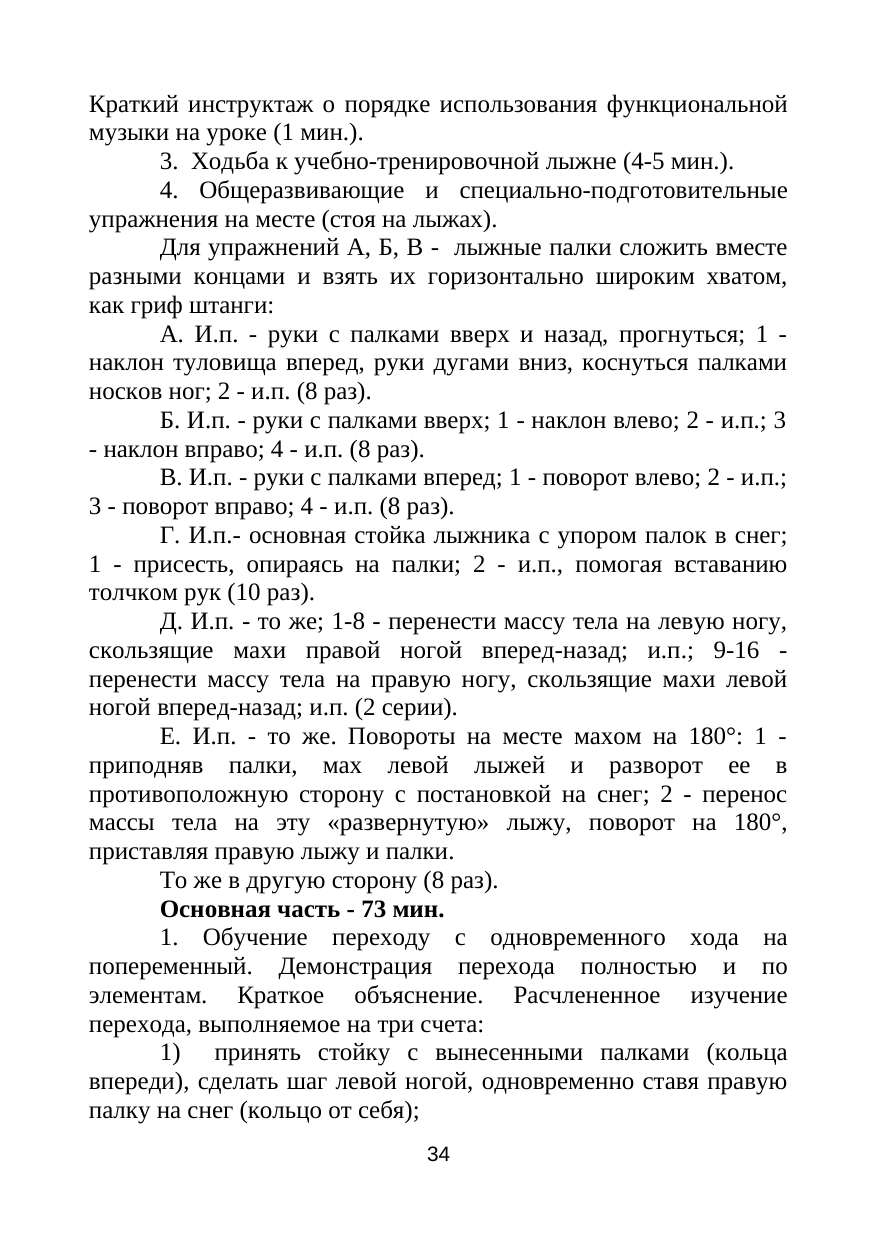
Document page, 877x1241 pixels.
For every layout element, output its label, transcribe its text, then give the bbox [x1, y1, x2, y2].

text 1. Обучение переходу с одновременного хода на попеременный. Демонстрация перехода полностью и по элементам. Краткое объяснение. Расчлененное изучение перехода, выполняемое на три счета: [89, 922, 788, 1037]
text Г. И.п.- основная стойка лыжника с упором палок в снег; 1 - присесть, опираясь на палки; 2 - и.п., помогая вставанию толчком рук (10 раз). [89, 520, 788, 606]
text То же в другую сторону (8 раз). [89, 865, 788, 894]
text 3. Ходьба к учебно-тренировочной лыжне (4-5 мин.). [89, 146, 788, 175]
text B. И.п. - руки с палками вперед; 1 - поворот влево; 2 - и.п.; 3 - поворот вправо; 4 - и.п. (8 раз). [89, 462, 788, 520]
text Для упражнений А, Б, В - лыжные палки сложить вместе разными концами и взять их горизонтально широким хватом, как гриф штанги: [89, 232, 788, 319]
text Б. И.п. - руки с палками вверх; 1 - наклон влево; 2 - и.п.; 3 - наклон вправо; 4 - и.п. (8 раз). [89, 405, 788, 462]
text A. И.п. - руки с палками вверх и назад, прогнуться; 1 - наклон туловища вперед, руки дугами вниз, коснуться палками носков ног; 2 - и.п. (8 раз). [89, 319, 788, 405]
text Д. И.п. - то же; 1-8 - перенести массу тела на левую ногу, скользящие махи правой ногой вперед-назад; и.п.; 9-16 - перенести массу тела на правую ногу, скользящие махи левой ногой вперед-назад; и.п. (2 серии). [89, 606, 788, 721]
text 4. Общеразвивающие и специально-подготовительные упражнения на месте (стоя на лыжах). [89, 175, 788, 232]
text 1) принять стойку с вынесенными палками (кольца впереди), сделать шаг левой ногой, одновременно ставя правую палку на снег (кольцо от себя); [89, 1037, 788, 1124]
text Е. И.п. - то же. Повороты на месте махом на 180°: 1 - приподняв палки, мах левой лыжей и разворот ее в противоположную сторону с постановкой на снег; 2 - перенос массы тела на эту «развернутую» лыжу, поворот на 180°, приставляя правую лыжу и палки. [89, 721, 788, 865]
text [89, 89, 788, 146]
text Основная часть - 73 мин. [89, 894, 788, 922]
